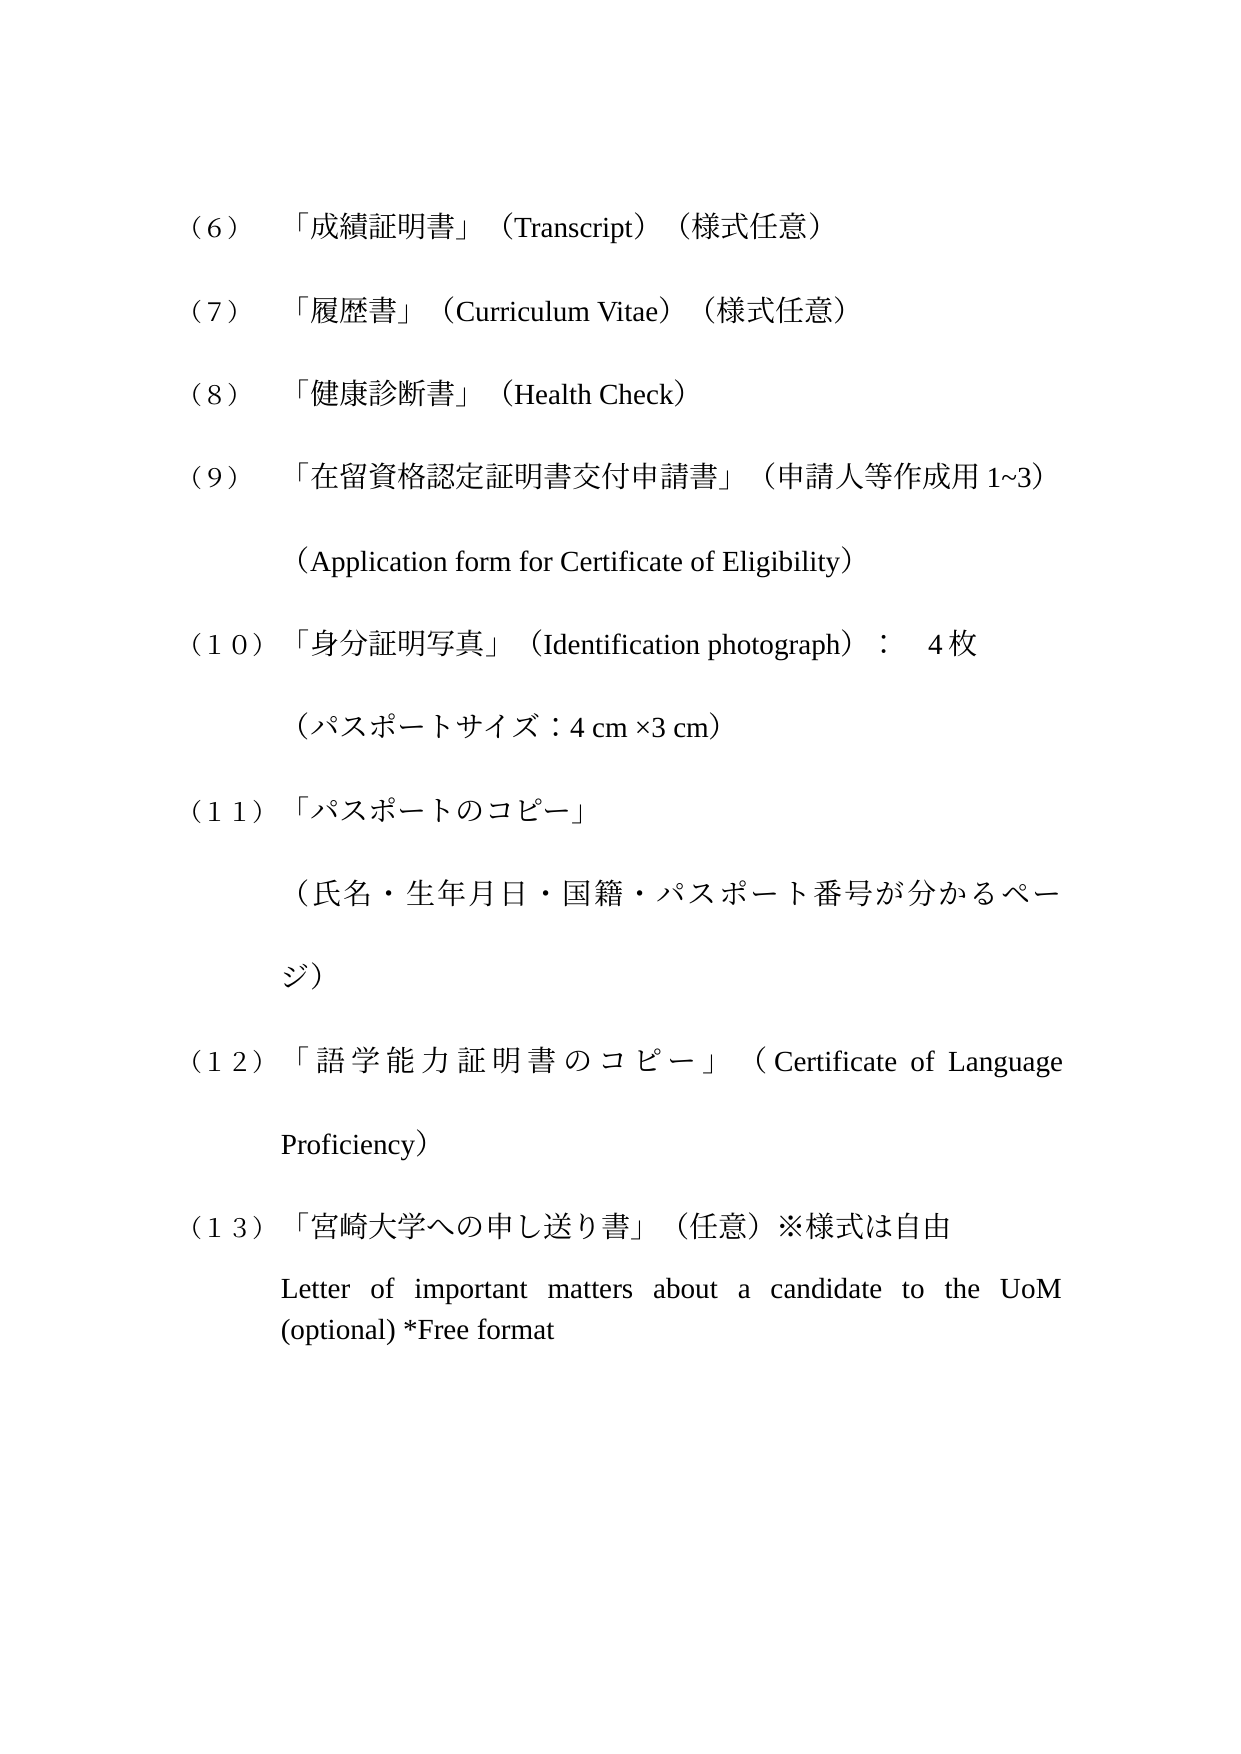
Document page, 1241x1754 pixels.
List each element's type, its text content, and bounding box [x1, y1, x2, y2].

list 「パスポートのコピー」 （氏名・生年月日・国籍・パスポート番号が分かるページ） [177, 767, 1063, 1017]
list Letter of important matters about a candidate to the UoM (optional) *Free format [281, 1267, 1063, 1350]
list 「成績証明書」（Transcript）（様式任意） [177, 183, 1063, 267]
list 「語学能力証明書のコピー」（Certificate of Language Proficiency） [177, 1017, 1063, 1183]
list 「履歴書」（Curriculum Vitae）（様式任意） [177, 267, 1063, 350]
list 「身分証明写真」（Identification photograph）： 4枚 （パスポートサイズ：4 cm ×3 cm） [177, 600, 1063, 767]
list 「宮崎大学への申し送り書」（任意）※様式は自由 [177, 1183, 1063, 1267]
list 「健康診断書」（Health Check） [177, 350, 1063, 433]
list 「在留資格認定証明書交付申請書」（申請人等作成用1~3） （Application form for Certificate of Eligibility） [177, 433, 1063, 600]
